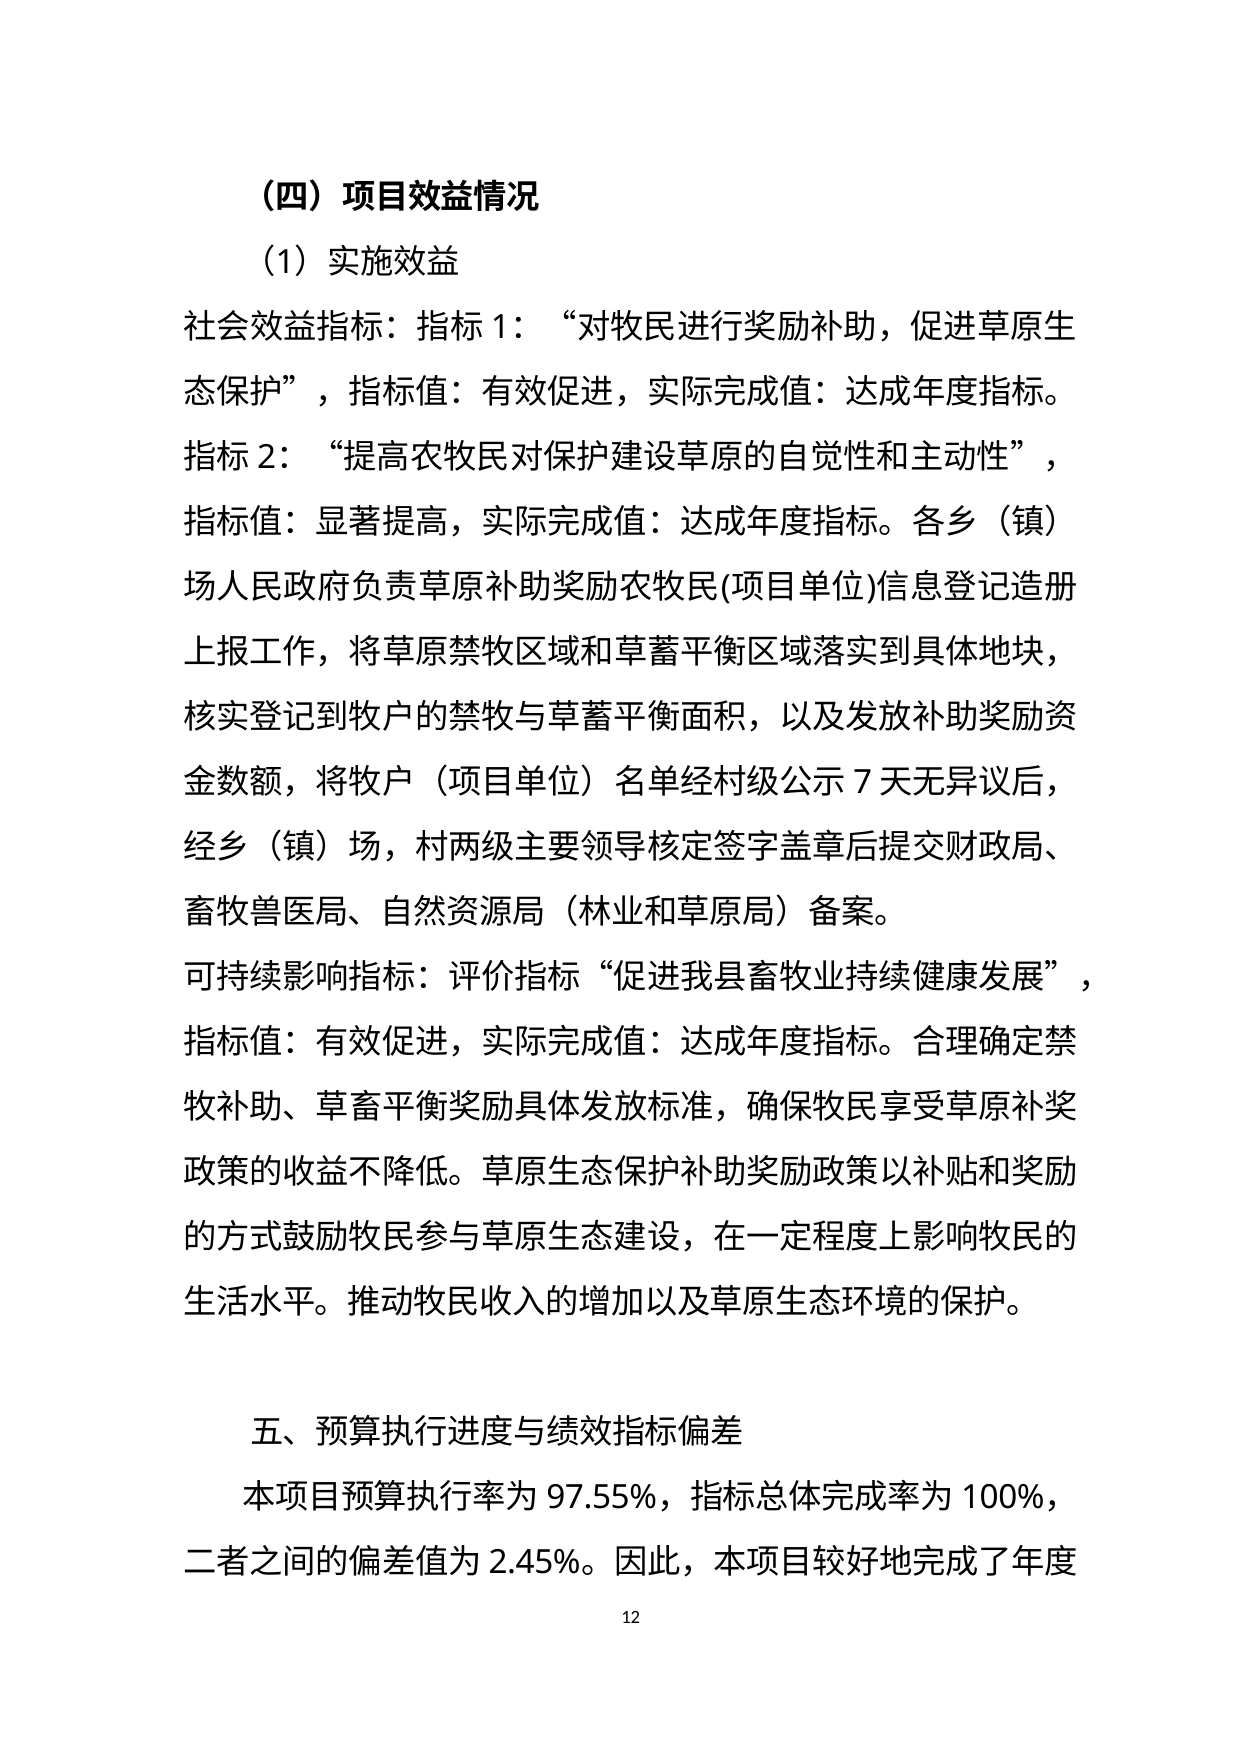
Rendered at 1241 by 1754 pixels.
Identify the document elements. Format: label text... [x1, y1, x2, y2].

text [183, 1462, 1078, 1592]
text 五、预算执行进度与绩效指标偏差 [183, 1397, 1078, 1462]
text （1）实施效益 社会效益指标：指标1：“对牧民进行奖励补助，促进草原生态保护”，指标值：有效促进，实际完成值：达成年度指标。指标2：“提高农牧民对保护建设草原的自觉性和主动性”，指标值：显著提高，实际完成值：达成年度指标。各乡（镇）场人民政府负责草原补助奖励农牧民(项目单位)信息登记造册上报工作，将草原禁牧区域和草蓄平衡区域落实到具体地块，核实登记到牧户的禁牧与草蓄平衡面积，以及发放补助奖励资金数额，将牧户（项目单位）名单经村级公示7天无异议后，经乡（镇）场，村两级主要领导核定签字盖章后提交财政局、畜牧兽医局、自然资源局（林业和草原局）备案。 可持续影响指标：评价指标“促进我县畜牧业持续健康发展”，指标值：有效促进，实际完成值：达成年度指标。合理确定禁牧补助、草畜平衡奖励具体发放标准，确保牧民享受草原补奖政策的收益不降低。草原生态保护补助奖励政策以补贴和奖励的方式鼓励牧民参与草原生态建设，在一定程度上影响牧民的生活水平。推动牧民收入的增加以及草原生态环境的保护。 [183, 227, 1078, 1332]
text （四）项目效益情况 [183, 162, 1078, 227]
